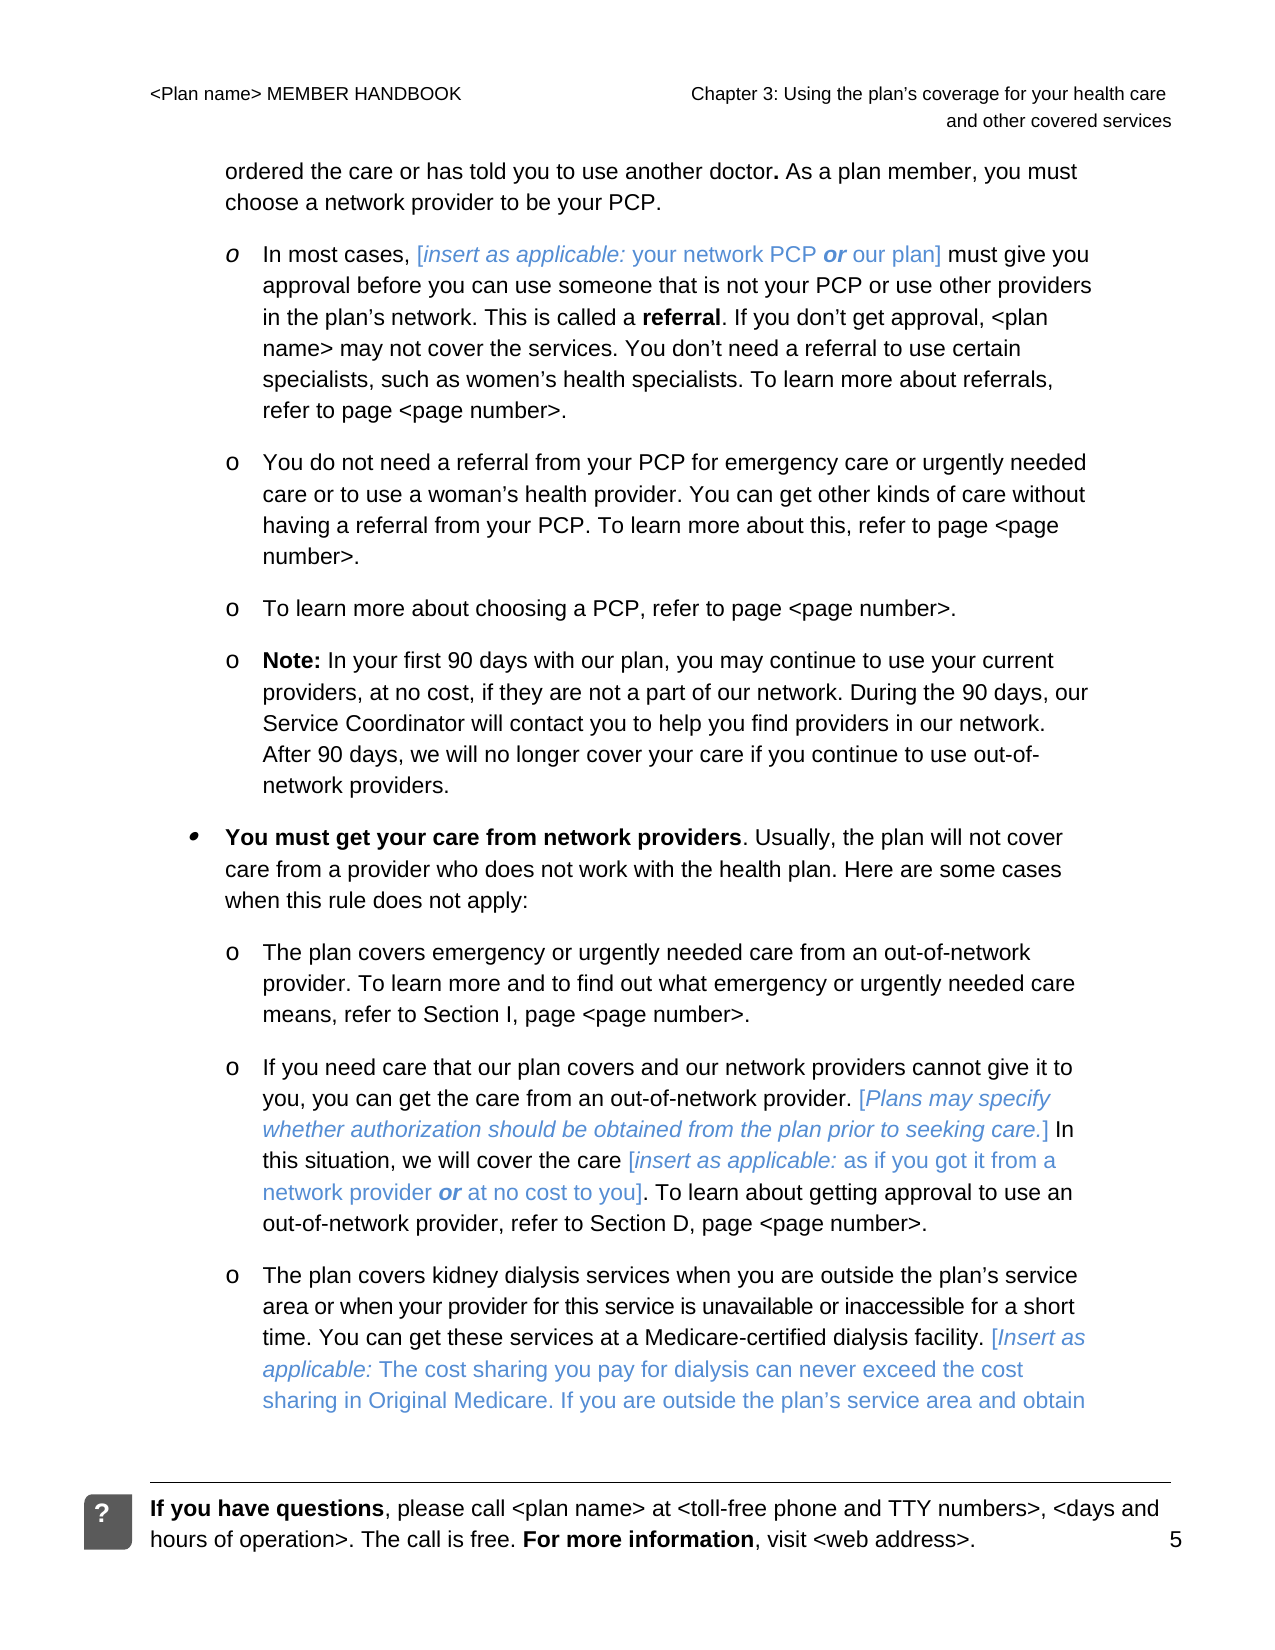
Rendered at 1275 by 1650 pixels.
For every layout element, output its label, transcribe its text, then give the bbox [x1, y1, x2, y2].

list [187, 154, 1096, 217]
list If you need care that our plan covers and our network providers cannot give it to you, you can get the care from an out-of-network provider. [Plans may specify whether authorization should be obtained from the plan prior to seeking care.] In this situation, we will cover the care [insert as applicable: as if you got it from a network provider or at no cost to you]. To learn about getting approval to use an out-of-network provider, refer to Section D, page <page number>. [225, 1050, 1096, 1237]
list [225, 1258, 1096, 1414]
list You do not need a referral from your PCP for emergency care or urgently needed care or to use a woman’s health provider. You can get other kinds of care without having a referral from your PCP. To learn more about this, refer to page <page number>. [225, 446, 1096, 571]
list Note: In your first 90 days with our plan, you may continue to use your current providers, at no cost, if they are not a part of our network. During the 90 days, our Service Coordinator will contact you to help you find providers in our network. After 90 days, we will no longer cover your care if you continue to use out-of-network providers. [225, 644, 1096, 800]
list To learn more about choosing a PCP, refer to page <page number>. [225, 592, 1096, 623]
list You must get your care from network providers. Usually, the plan will not cover care from a provider who does not work with the health plan. Here are some cases when this rule does not apply: [187, 821, 1096, 914]
list The plan covers emergency or urgently needed care from an out-of-network provider. To learn more and to find out what emergency or urgently needed care means, refer to Section I, page <page number>. [225, 935, 1096, 1029]
list In most cases, [insert as applicable: your network PCP or our plan] must give you approval before you can use someone that is not your PCP or use other providers in the plan’s network. This is called a referral. If you don’t get approval, <plan name> may not cover the services. You don’t need a referral to use certain specialists, such as women’s health specialists. To learn more about referrals, refer to page <page number>. [225, 237, 1096, 425]
